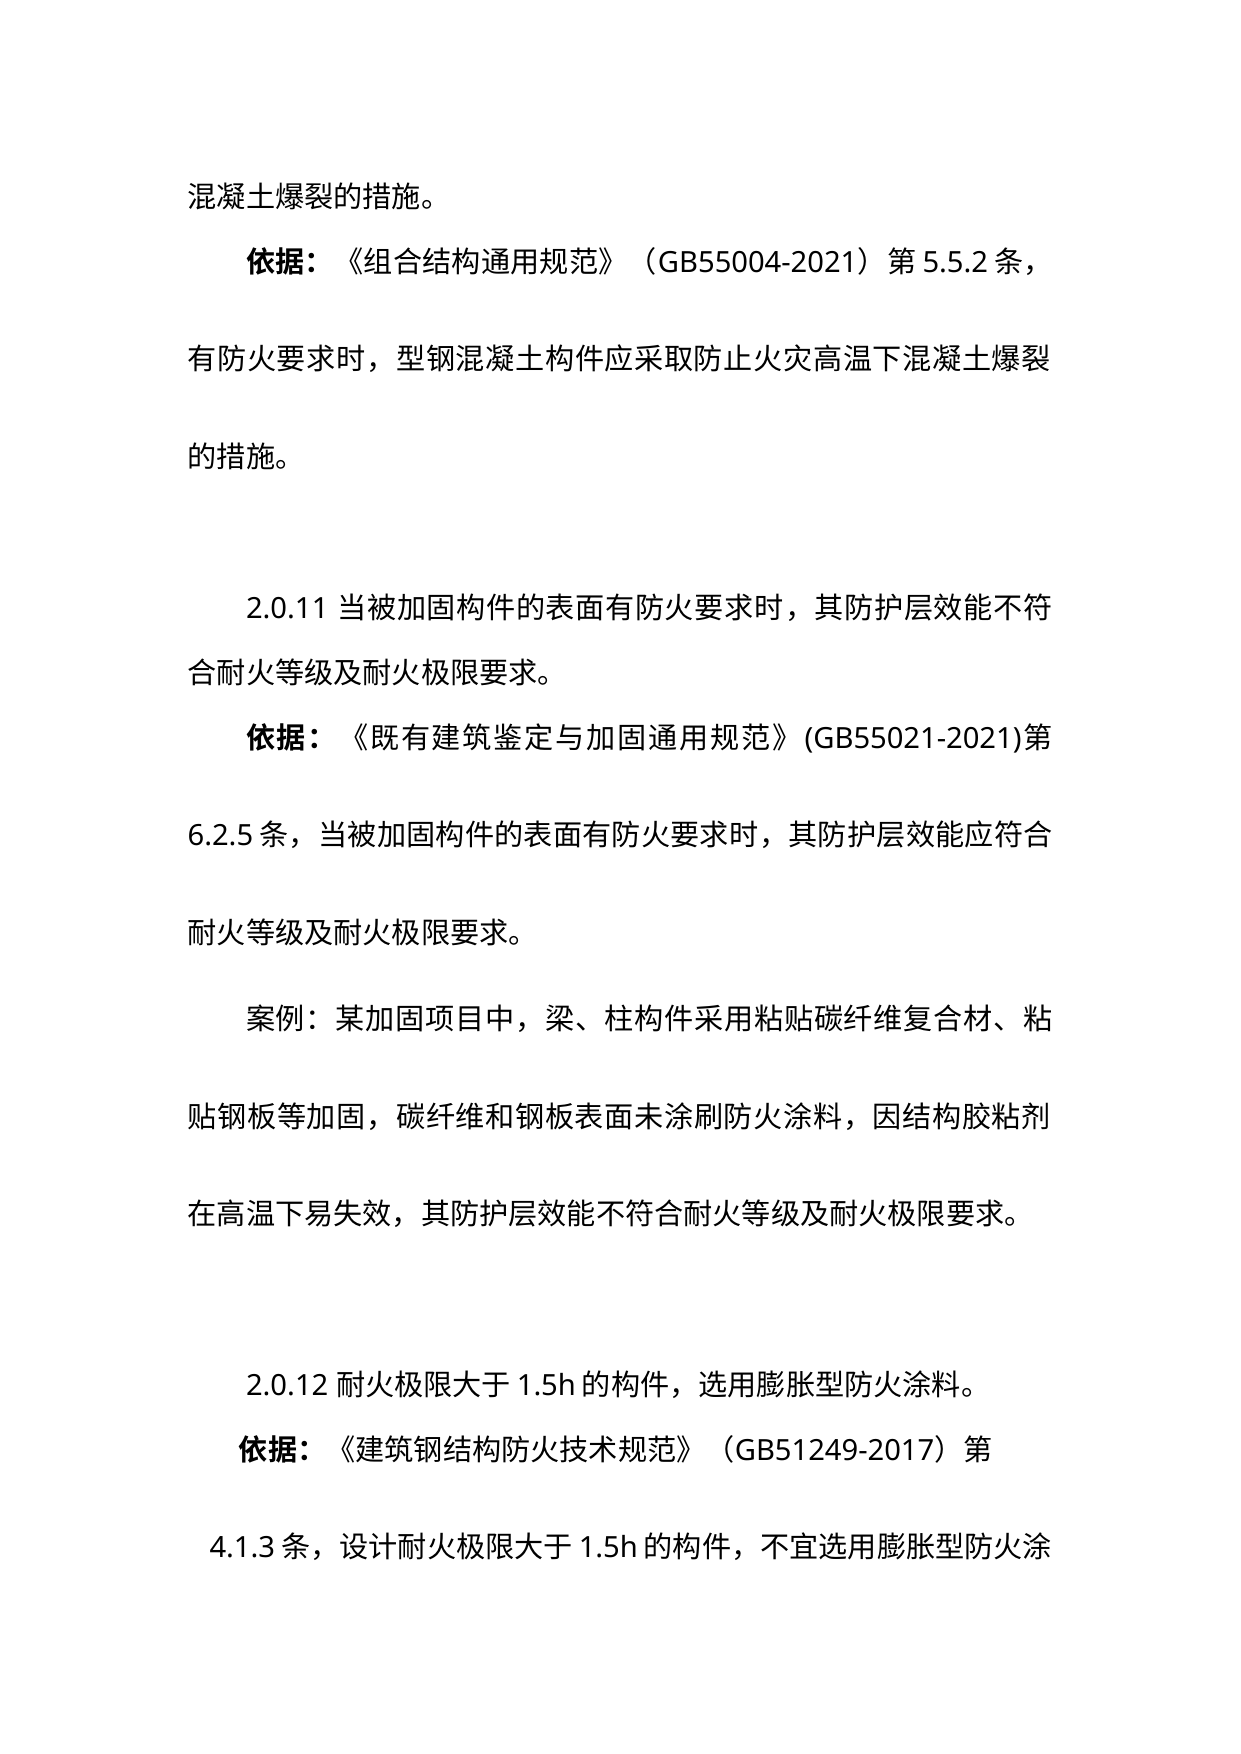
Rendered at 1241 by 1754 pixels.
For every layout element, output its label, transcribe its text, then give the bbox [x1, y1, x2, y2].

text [187, 162, 1053, 227]
text 依据：《既有建筑鉴定与加固通用规范》(GB55021-2021)第6.2.5条，当被加固构件的表面有防火要求时，其防护层效能应符合耐火等级及耐火极限要求。 [187, 703, 1053, 963]
text 2.0.11 当被加固构件的表面有防火要求时，其防护层效能不符合耐火等级及耐火极限要求。 [187, 573, 1053, 703]
text 案例：某加固项目中，梁、柱构件采用粘贴碳纤维复合材、粘贴钢板等加固，碳纤维和钢板表面未涂刷防火涂料，因结构胶粘剂在高温下易失效，其防护层效能不符合耐火等级及耐火极限要求。 [187, 984, 1053, 1244]
text 依据：《组合结构通用规范》（GB55004-2021）第5.5.2条，有防火要求时，型钢混凝土构件应采取防止火灾高温下混凝土爆裂的措施。 [187, 227, 1053, 487]
text 2.0.12 耐火极限大于1.5h的构件，选用膨胀型防火涂料。 [187, 1350, 1053, 1415]
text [209, 1415, 1053, 1578]
